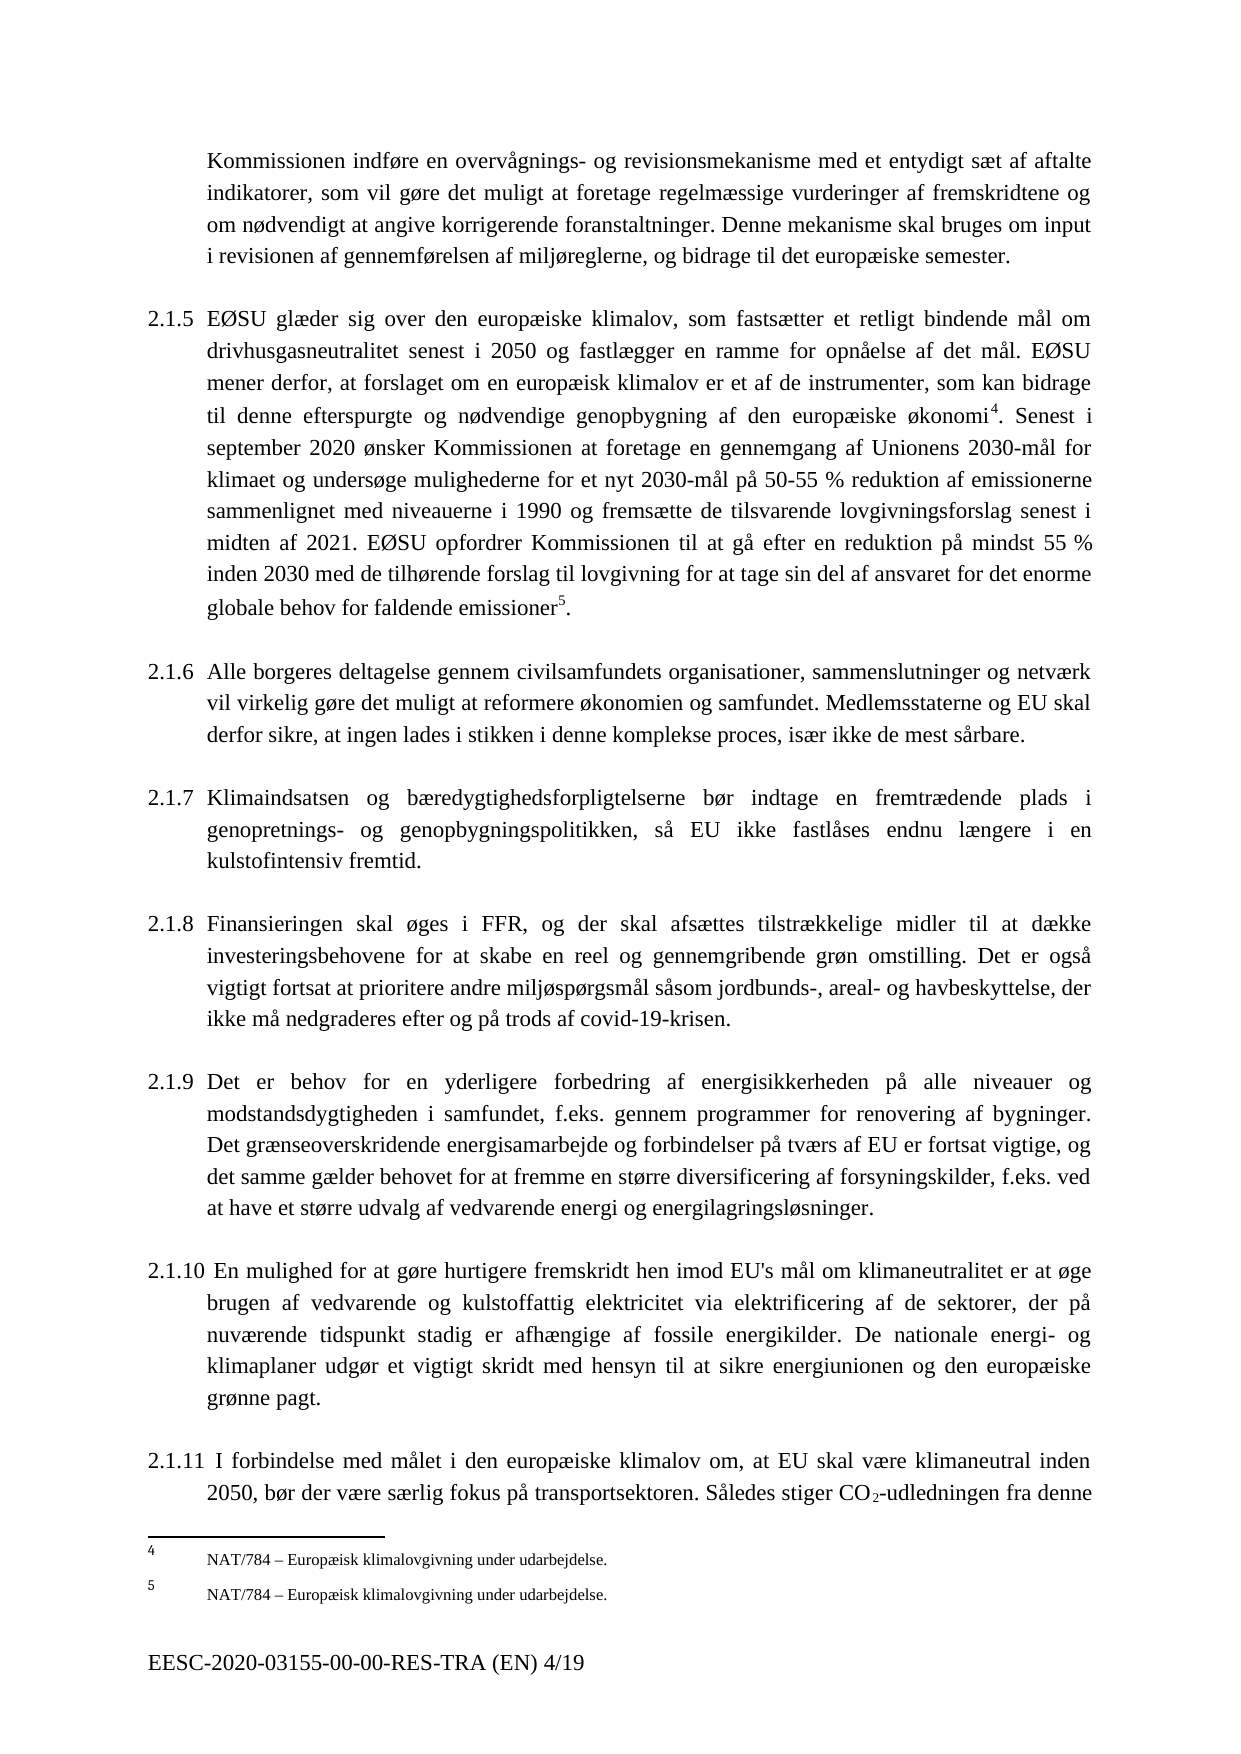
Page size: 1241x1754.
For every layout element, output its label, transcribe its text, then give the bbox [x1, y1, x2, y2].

subtitle En mulighed for at gøre hurtigere fremskridt hen imod EU's mål om klimaneutralitet er at øge brugen af vedvarende og kulstoffattig elektricitet via elektrificering af de sektorer, der på nuværende tidspunkt stadig er afhængige af fossile energikilder. De nationale energi- og klimaplaner udgør et vigtigt skridt med hensyn til at sikre energiunionen og den europæiske grønne pagt. [148, 1258, 1093, 1410]
subtitle Finansieringen skal øges i FFR, og der skal afsættes tilstrækkelige midler til at dække investeringsbehovene for at skabe en reel og gennemgribende grøn omstilling. Det er også vigtigt fortsat at prioritere andre miljøspørgsmål såsom jordbunds-, areal- og havbeskyttelse, der ikke må nedgraderes efter og på trods af covid-19-krisen. [148, 910, 1093, 1031]
subtitle Alle borgeres deltagelse gennem civilsamfundets organisationer, sammenslutninger og netværk vil virkelig gøre det muligt at reformere økonomien og samfundet. Medlemsstaterne og EU skal derfor sikre, at ingen lades i stikken i denne komplekse proces, især ikke de mest sårbare. [148, 658, 1093, 747]
subtitle EØSU glæder sig over den europæiske klimalov, som fastsætter et retligt bindende mål om drivhusgasneutralitet senest i 2050 og fastlægger en ramme for opnåelse af det mål. EØSU mener derfor, at forslaget om en europæisk klimalov er et af de instrumenter, som kan bidrage til denne efterspurgte og nødvendige genopbygning af den europæiske økonomi. Senest i september 2020 ønsker Kommissionen at foretage en gennemgang af Unionens 2030-mål for klimaet og undersøge mulighederne for et nyt 2030-mål på 50-55 % reduktion af emissionerne sammenlignet med niveauerne i 1990 og fremsætte de tilsvarende lovgivningsforslag senest i midten af 2021. EØSU opfordrer Kommissionen til at gå efter en reduktion på mindst 55 % inden 2030 med de tilhørende forslag til lovgivning for at tage sin del af ansvaret for det enorme globale behov for faldende emissioner. [148, 305, 1093, 621]
subtitle Det er behov for en yderligere forbedring af energisikkerheden på alle niveauer og modstandsdygtigheden i samfundet, f.eks. gennem programmer for renovering af bygninger. Det grænseoverskridende energisamarbejde og forbindelser på tværs af EU er fortsat vigtige, og det samme gælder behovet for at fremme en større diversificering af forsyningskilder, f.eks. ved at have et større udvalg af vedvarende energi og energilagringsløsninger. [148, 1068, 1093, 1221]
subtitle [148, 148, 1093, 269]
subtitle Klimaindsatsen og bæredygtighedsforpligtelserne bør indtage en fremtrædende plads i genopretnings- og genopbygningspolitikken, så EU ikke fastlåses endnu længere i en kulstofintensiv fremtid. [148, 784, 1093, 874]
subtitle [148, 1447, 1093, 1505]
